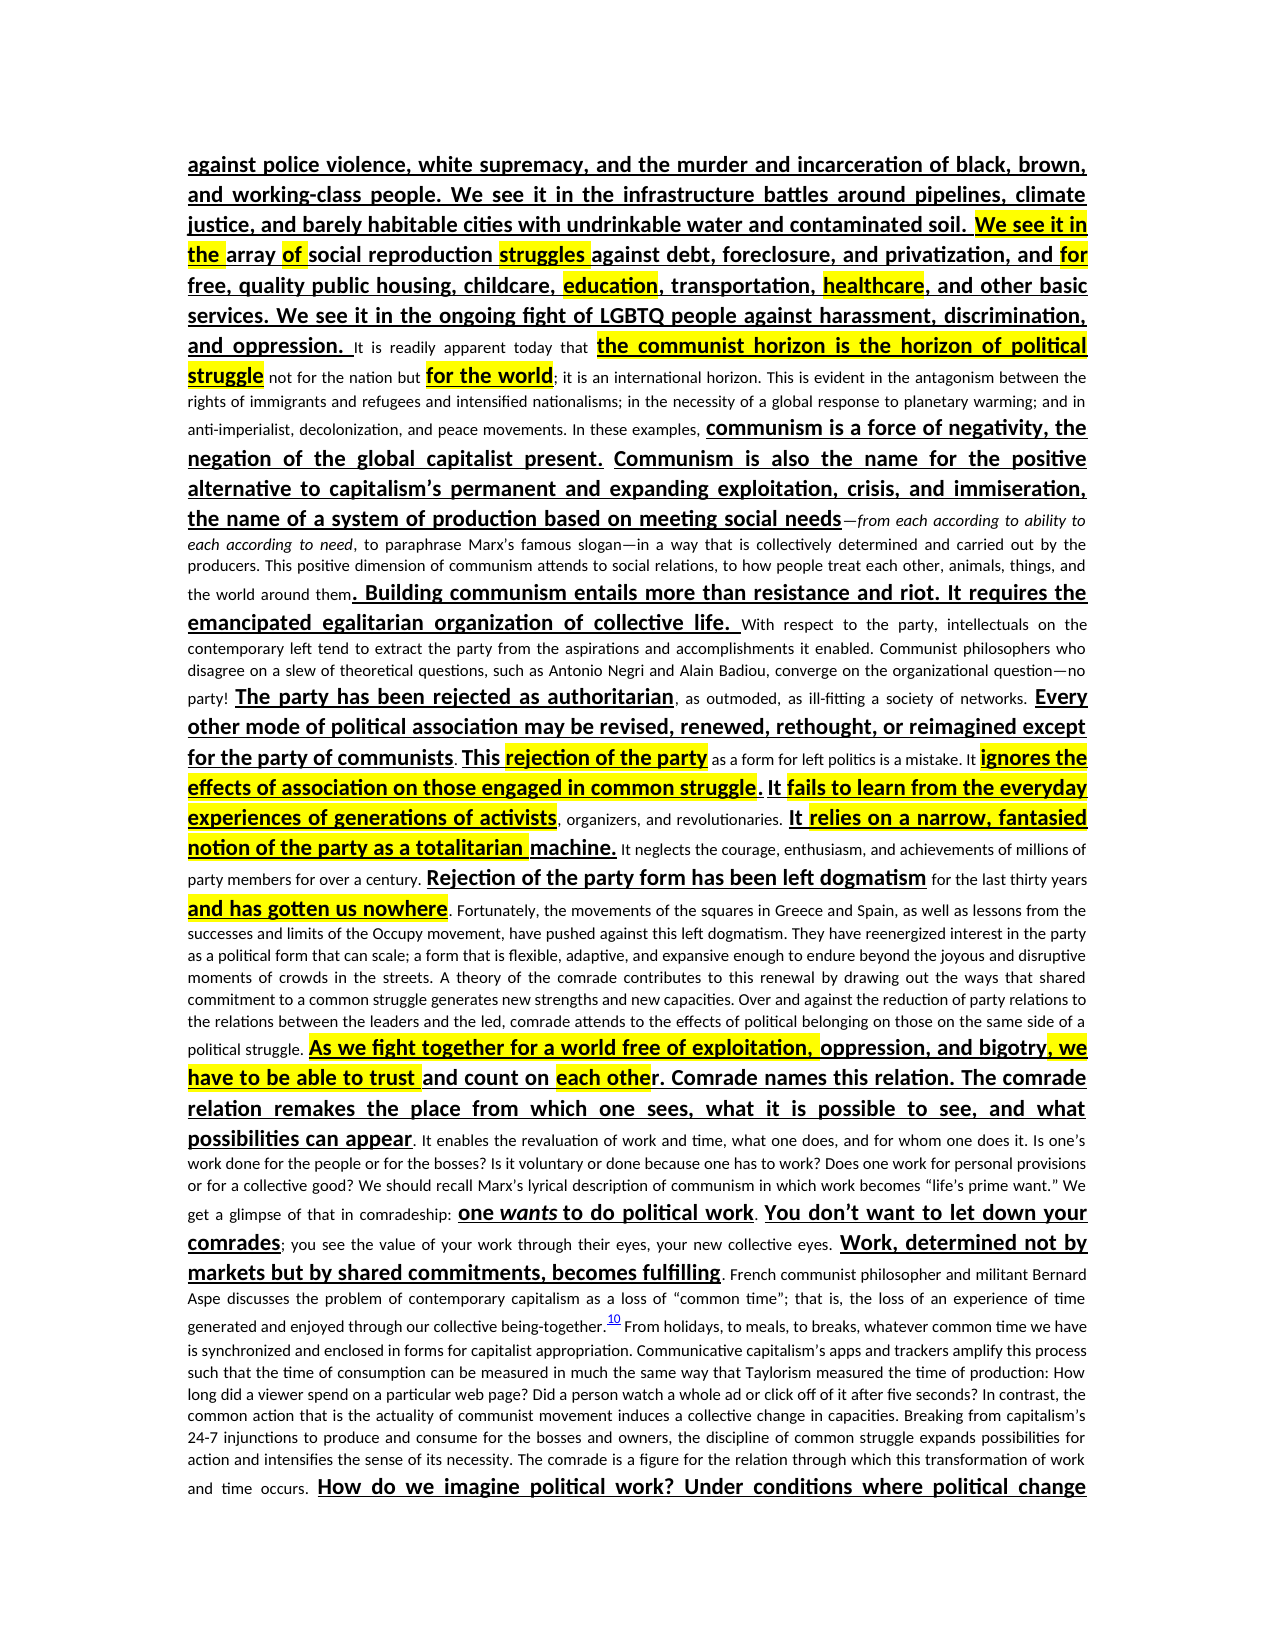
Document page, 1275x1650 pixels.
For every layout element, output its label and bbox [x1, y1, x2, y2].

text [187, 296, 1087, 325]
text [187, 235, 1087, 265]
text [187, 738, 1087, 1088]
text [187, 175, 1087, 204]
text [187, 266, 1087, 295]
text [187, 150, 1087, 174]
text [187, 1089, 1087, 1500]
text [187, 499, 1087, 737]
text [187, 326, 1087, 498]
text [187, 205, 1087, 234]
